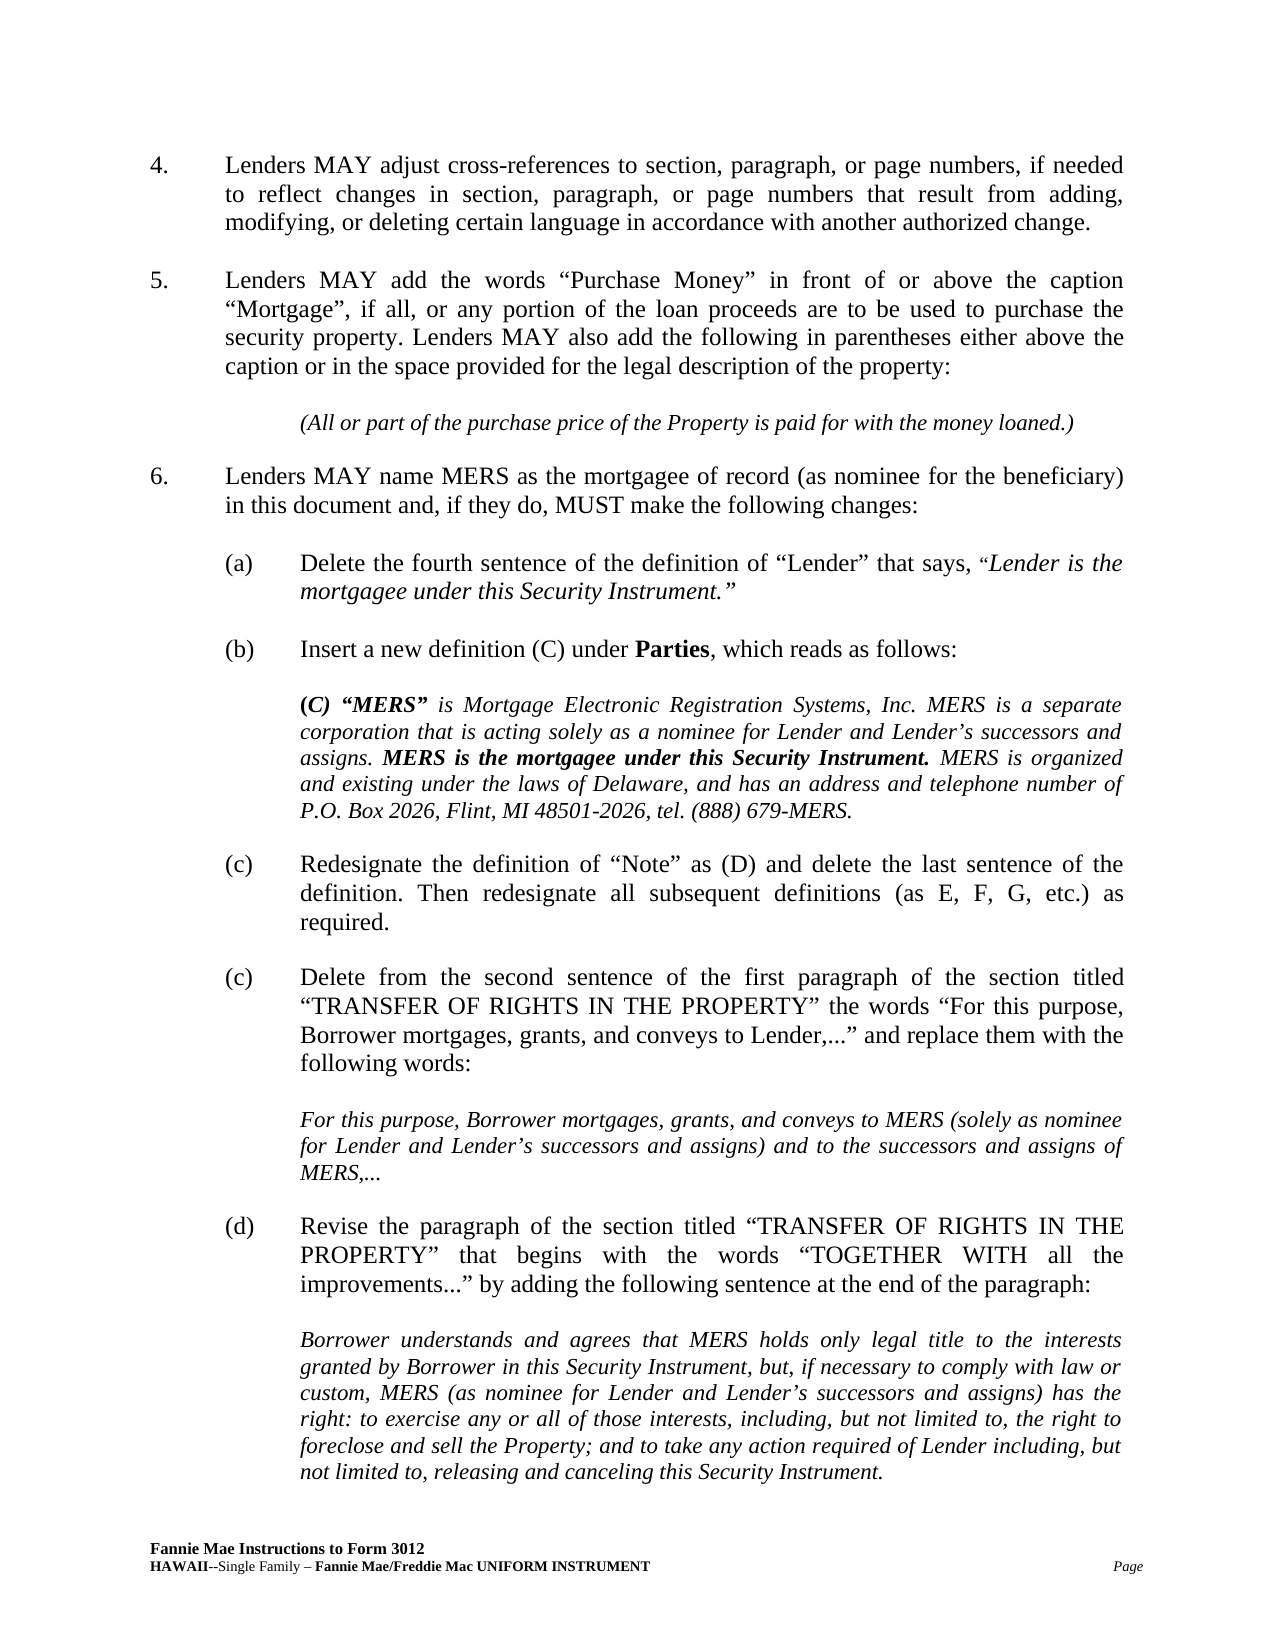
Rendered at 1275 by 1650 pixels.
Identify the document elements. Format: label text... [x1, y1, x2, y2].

text (All or part of the purchase price of the Property is paid for with the money loaned.) [150, 409, 1125, 435]
text (C) “MERS” is Mortgage Electronic Registration Systems, Inc. MERS is a separate corporation that is acting solely as a nominee for Lender and Lender’s successors and assigns. MERS is the mortgagee under this Security Instrument. MERS is organized and existing under the laws of Delaware, and has an address and telephone number of P.O. Box 2026, Flint, MI 48501-2026, tel. (888) 679-MERS. [300, 691, 1125, 823]
text 5. Lenders add the words “Purchase Money” in front of or above the caption “Mortgage”, if all, or any portion of the loan proceeds are to be used to purchase the security property. Lenders also add the following in parentheses either above the caption or in the space provided for the legal description of the property: [150, 265, 1125, 380]
text Borrower understands and agrees that MERS holds only legal title to the interests granted by Borrower in this Security Instrument, but, if necessary to comply with law or custom, MERS (as nominee for Lender and Lender’s successors and assigns) has the right: to exercise any or all of those interests, including, but not limited to, the right to foreclose and sell the Property; and to take any action required of Lender including, but not limited to, releasing and canceling this Security Instrument. [300, 1326, 1125, 1484]
text 4. Lenders adjust cross-references to section, paragraph, or page numbers, if needed to reflect changes in section, paragraph, or page numbers that result from adding, modifying, or deleting certain language in accordance with another authorized change. [150, 150, 1125, 236]
text (c) Delete from the second sentence of the first paragraph of the section titled “TRANSFER OF RIGHTS IN THE PROPERTY” the words “For this purpose, Borrower mortgages, grants, and conveys to Lender,...” and replace them with the following words: [225, 962, 1125, 1077]
text (d) Revise the paragraph of the section titled “TRANSFER OF RIGHTS IN THE PROPERTY” that begins with the words “TOGETHER WITH all the improvements...” by adding the following sentence at the end of the paragraph: [225, 1211, 1125, 1298]
text (b) Insert a new definition (C) under Parties, which reads as follows: [150, 634, 1125, 663]
text (a) Delete the fourth sentence of the definition of “Lender” that says, “Lender is the mortgagee under this Security Instrument.” [225, 548, 1125, 605]
text (c) Redesignate the definition of “Note” as (D) and delete the last sentence of the definition. Then redesignate all subsequent definitions (as E, F, G, etc.) as required. [225, 849, 1125, 936]
text 6. Lenders name MERS as the mortgagee of record (as nominee for the beneficiary) in this document and, if they do, MUST make the following changes: [150, 461, 1125, 519]
text For this purpose, Borrower mortgages, grants, and conveys to MERS (solely as nominee for Lender and Lender’s successors and assigns) and to the successors and assigns of MERS,... [300, 1106, 1125, 1185]
